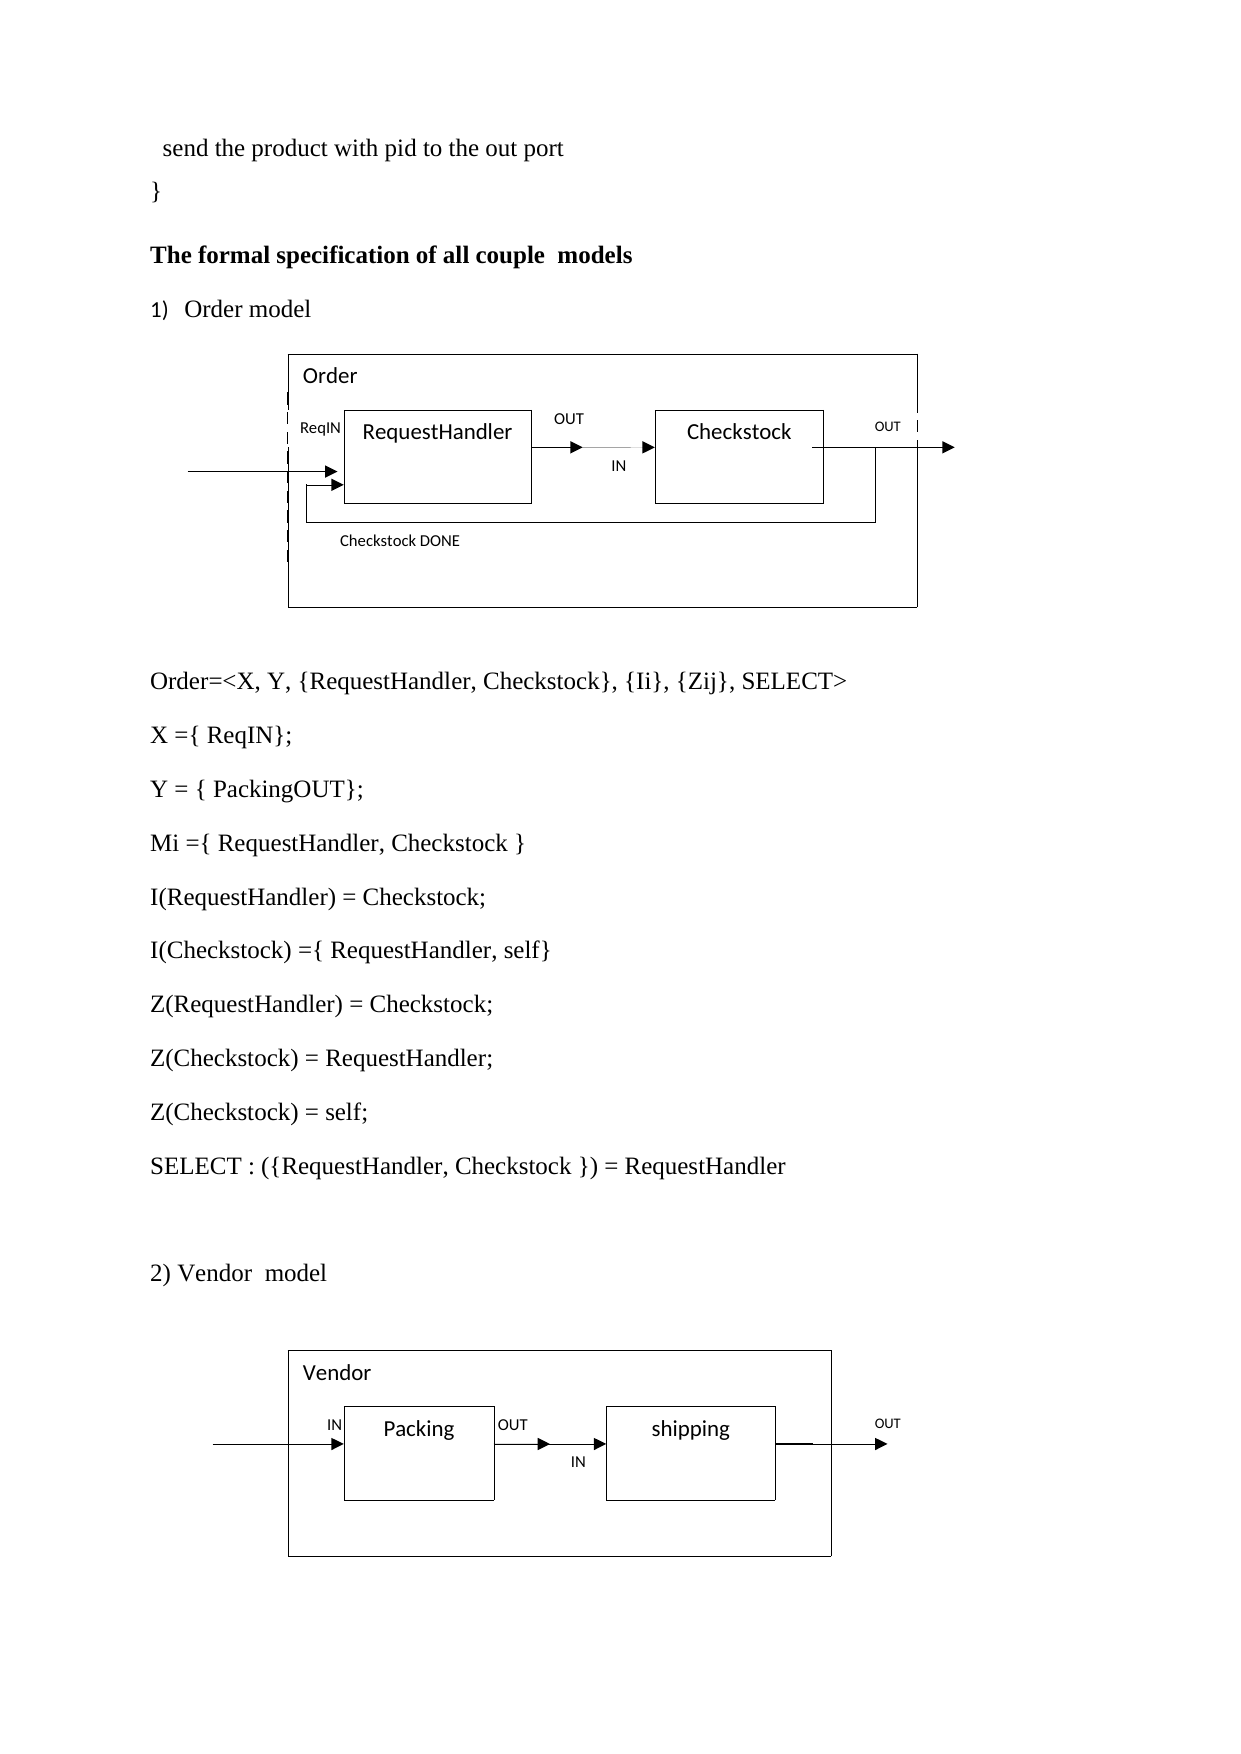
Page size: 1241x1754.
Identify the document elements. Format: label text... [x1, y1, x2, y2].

text 1) Order model [150, 294, 1090, 323]
text X ={ ReqIN}; [150, 720, 1090, 749]
text I(RequestHandler) = Checkstock; [150, 882, 1090, 910]
text send the product with pid to the out port [150, 133, 1090, 162]
text I(Checkstock) ={ RequestHandler, self} [150, 935, 1090, 964]
text 2) Vendor model [150, 1258, 1090, 1286]
text The formal specification of all couple models [150, 240, 1090, 269]
text Y = { PackingOUT}; [150, 774, 1090, 803]
text Mi ={ RequestHandler, Checkstock } [150, 828, 1090, 856]
text Z(Checkstock) = RequestHandler; [150, 1043, 1090, 1072]
text } [150, 176, 1090, 205]
text Order=<X, Y, {RequestHandler, Checkstock}, {Ii}, {Zij}, SELECT> [150, 666, 1090, 695]
text Z(RequestHandler) = Checkstock; [150, 989, 1090, 1018]
text SELECT : ({RequestHandler, Checkstock }) = RequestHandler [150, 1151, 1090, 1179]
text Z(Checkstock) = self; [150, 1097, 1090, 1126]
